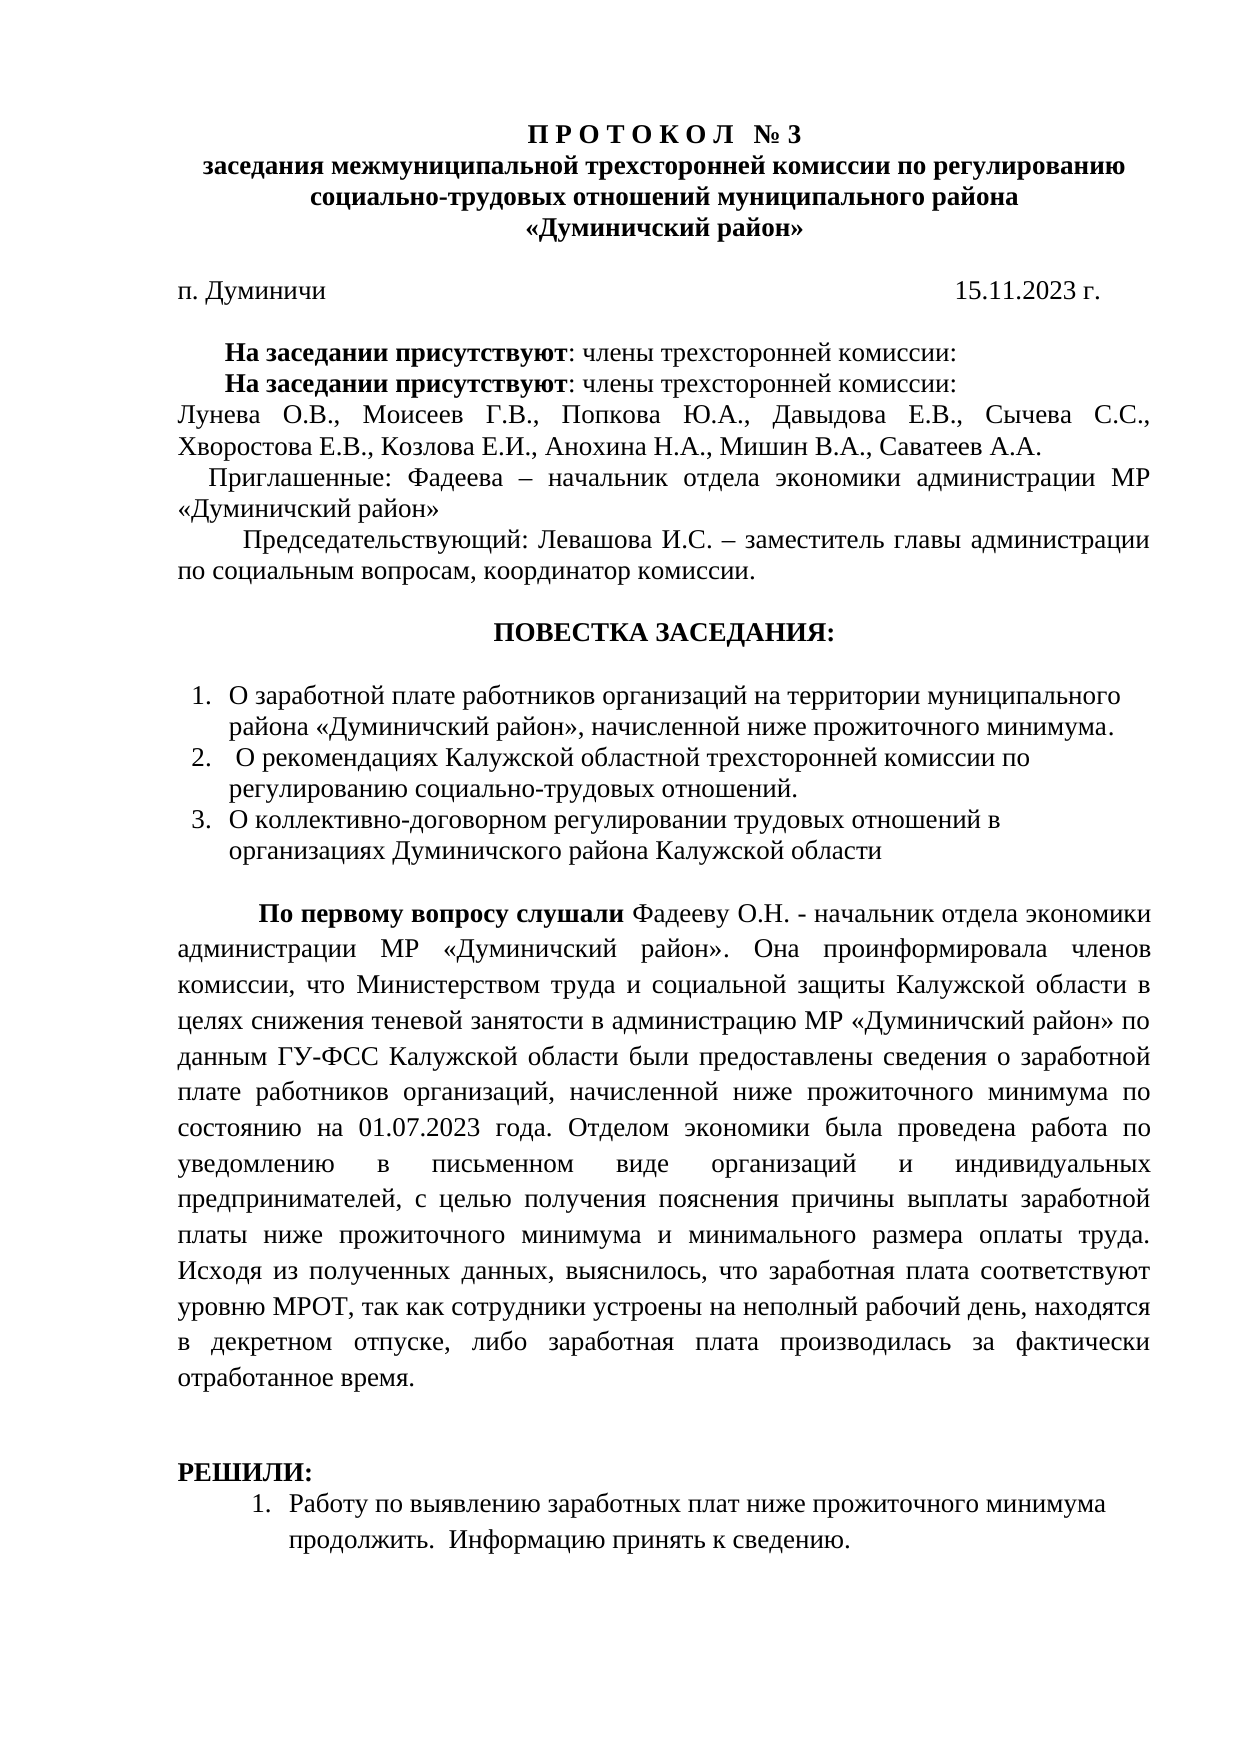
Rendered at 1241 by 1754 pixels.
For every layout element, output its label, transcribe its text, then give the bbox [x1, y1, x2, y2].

text П Р О Т О К О Л № 3 [177, 118, 1152, 149]
text ПОВЕСТКА ЗАСЕДАНИЯ: [177, 616, 1152, 648]
text По первому вопросу слушали Фадееву О.Н. - начальник отдела экономики администрации МР «Думиничский район». Она проинформировала членов комиссии, что Министерством труда и социальной защиты Калужской области в целях снижения теневой занятости в администрацию МР «Думиничский район» по данным ГУ-ФСС Калужской области были предоставлены сведения о заработной плате работников организаций, начисленной ниже прожиточного минимума по состоянию на 01.07.2023 года. Отделом экономики была проведена работа по уведомлению в письменном виде организаций и индивидуальных предпринимателей, с целью получения пояснения причины выплаты заработной платы ниже прожиточного минимума и минимального размера оплаты труда. Исходя из полученных данных, выяснилось, что заработная плата соответствуют уровню МРОТ, так как сотрудники устроены на неполный рабочий день, находятся в декретном отпуске, либо заработная плата производилась за фактически отработанное время. [177, 897, 1152, 1392]
text Лунева О.В., Моисеев Г.В., Попкова Ю.А., Давыдова Е.В., Сычева С.С., Хворостова Е.В., Козлова Е.И., Анохина Н.А., Мишин В.А., Саватеев А.А. [177, 398, 1152, 461]
list Работу по выявлению заработных плат ниже прожиточного минимума продолжить. Информацию принять к сведению. [251, 1487, 1152, 1554]
text На заседании присутствуют: члены трехсторонней комиссии: [177, 367, 1152, 398]
text «Думиничский район» [177, 212, 1152, 243]
text Приглашенные: Фадеева – начальник отдела экономики администрации МР «Думиничский район» [177, 461, 1152, 523]
text РЕШИЛИ: [177, 1456, 1152, 1487]
text На заседании присутствуют: члены трехсторонней комиссии: [177, 336, 1152, 367]
text Председательствующий: Левашова И.С. – заместитель главы администрации по социальным вопросам, координатор комиссии. [177, 523, 1152, 585]
list О рекомендациях Калужской областной трехсторонней комиссии по регулированию социально-трудовых отношений. [191, 741, 1152, 803]
text заседания межмуниципальной трехсторонней комиссии по регулированию социально-трудовых отношений муниципального района [177, 149, 1152, 212]
text п. Думиничи 15.11.2023 г. [177, 274, 1152, 305]
list О заработной плате работников организаций на территории муниципального района «Думиничский район», начисленной ниже прожиточного минимума. [191, 679, 1152, 741]
list О коллективно-договорном регулировании трудовых отношений в организациях Думиничского района Калужской области [191, 803, 1152, 866]
